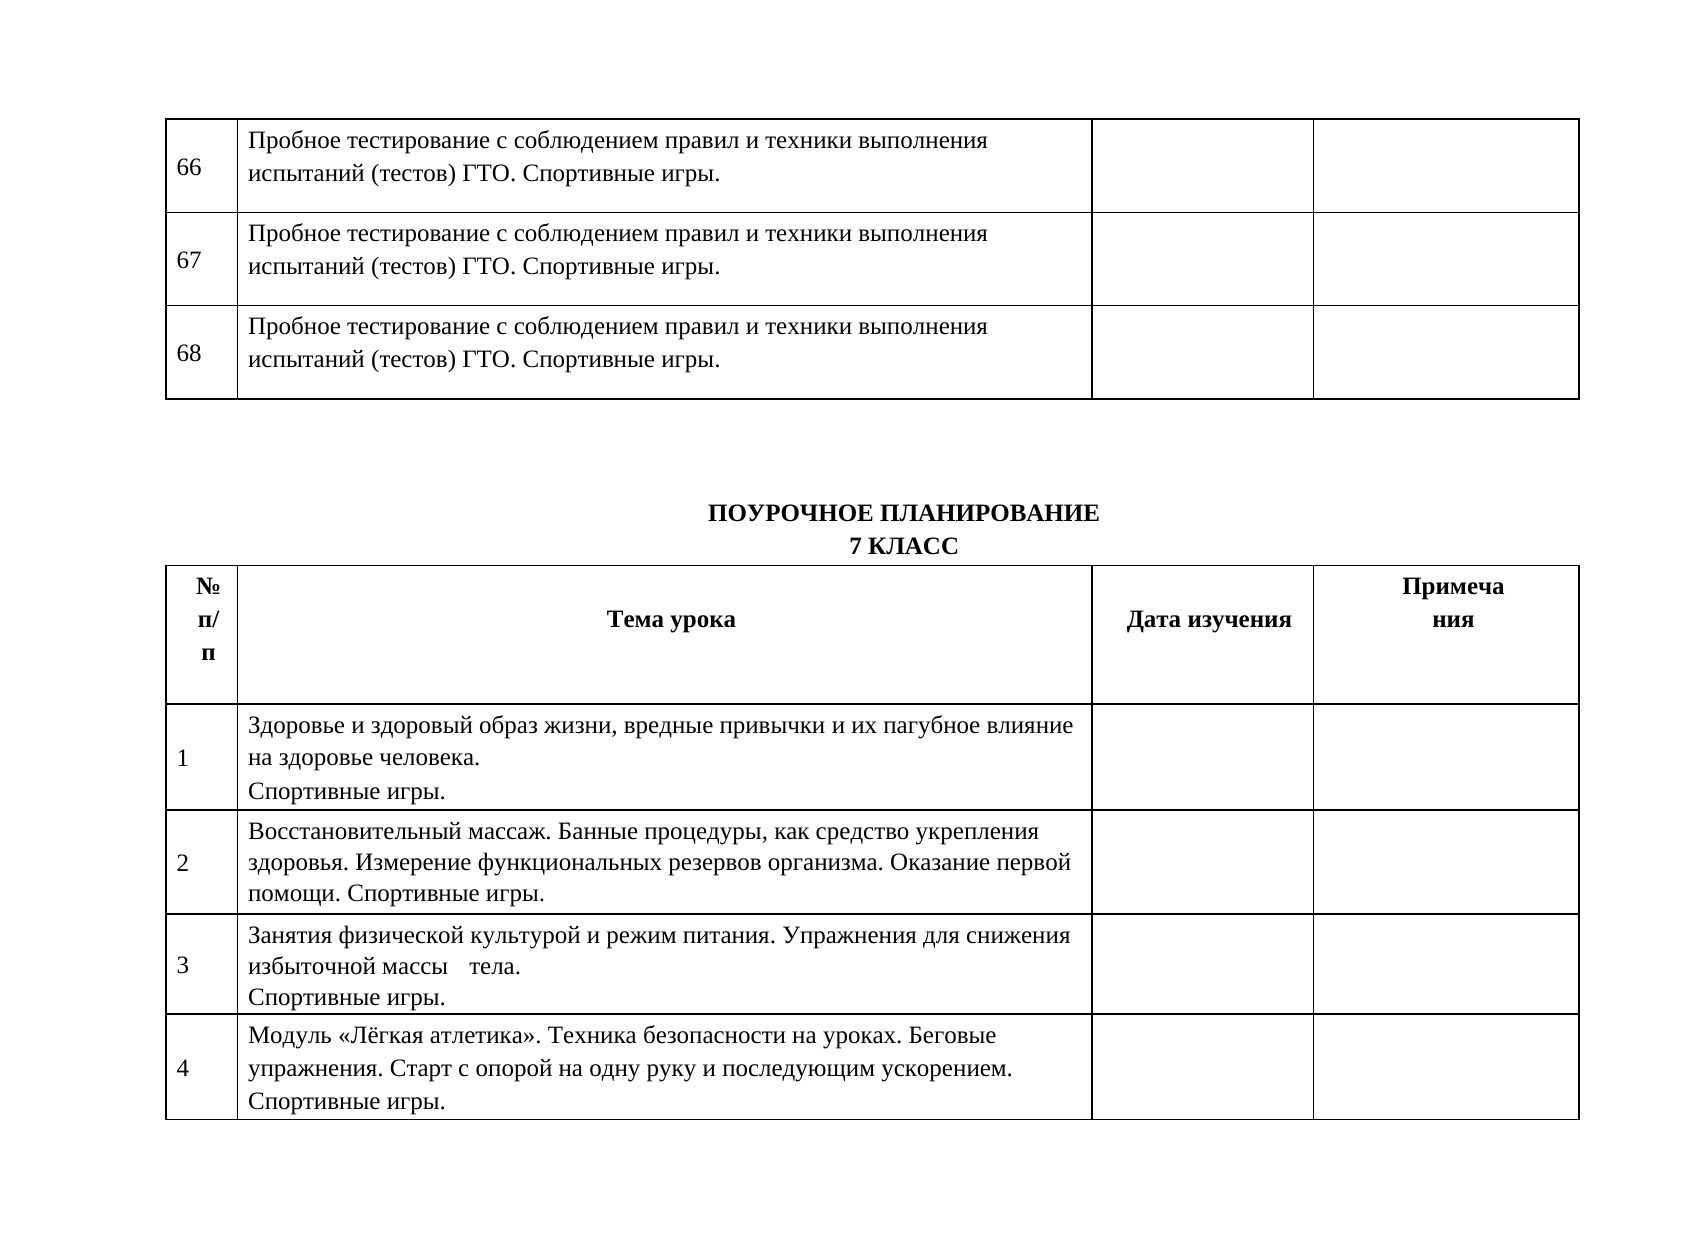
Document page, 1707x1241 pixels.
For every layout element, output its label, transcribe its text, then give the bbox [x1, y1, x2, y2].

table_cell [1314, 306, 1578, 398]
table_cell [1314, 705, 1578, 809]
table_cell 66 [167, 120, 237, 211]
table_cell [238, 213, 1091, 304]
table_cell Модуль «Лёгкая атлетика». Техника безопасности на уроках. Беговые упражнения. Старт с опорой на одну руку и последующим ускорением. Спортивные игры. [238, 1015, 1091, 1118]
table_cell [1093, 213, 1313, 304]
table_cell 1 [167, 705, 237, 809]
table_header Тема урока [238, 566, 1091, 703]
table_cell 4 [167, 1015, 237, 1118]
table_cell [1314, 915, 1578, 1013]
table_cell 3 [167, 915, 237, 1013]
table_cell [1093, 915, 1313, 1013]
table_cell [1093, 705, 1313, 809]
table_cell Занятия физической культурой и режим питания. Упражнения для снижения избыточной массы тела. Спортивные игры. [238, 915, 1091, 1013]
text ПОУРОЧНОЕ ПЛАНИРОВАНИЕ [190, 498, 1618, 527]
table_cell Пробное тестирование с соблюдением правил и техники выполнения испытаний (тестов) ГТО. Спортивные игры. [238, 306, 1091, 398]
table_cell [1314, 120, 1578, 211]
table_cell [1093, 120, 1313, 211]
table_cell [1093, 1015, 1313, 1118]
table_cell 67 [167, 213, 237, 304]
table_cell Здоровье и здоровый образ жизни, вредные привычки и их пагубное влияние на здоровье человека. Спортивные игры. [238, 705, 1091, 809]
table_header № п/п [167, 566, 237, 703]
table_cell 2 [167, 811, 237, 913]
text 7 КЛАСС [190, 531, 1618, 560]
table_cell [1314, 1015, 1578, 1118]
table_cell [238, 120, 1091, 211]
table_cell [1093, 306, 1313, 398]
table_cell Восстановительный массаж. Банные процедуры, как средство укрепления здоровья. Измерение функциональных резервов организма. Оказание первой помощи. Спортивные игры. [238, 811, 1091, 913]
table_cell [1314, 213, 1578, 304]
table_header Примеча ния [1314, 566, 1578, 703]
table_header Дата изучения [1093, 566, 1313, 703]
table_cell [1314, 811, 1578, 913]
table_cell 68 [167, 306, 237, 398]
table_cell [1093, 811, 1313, 913]
